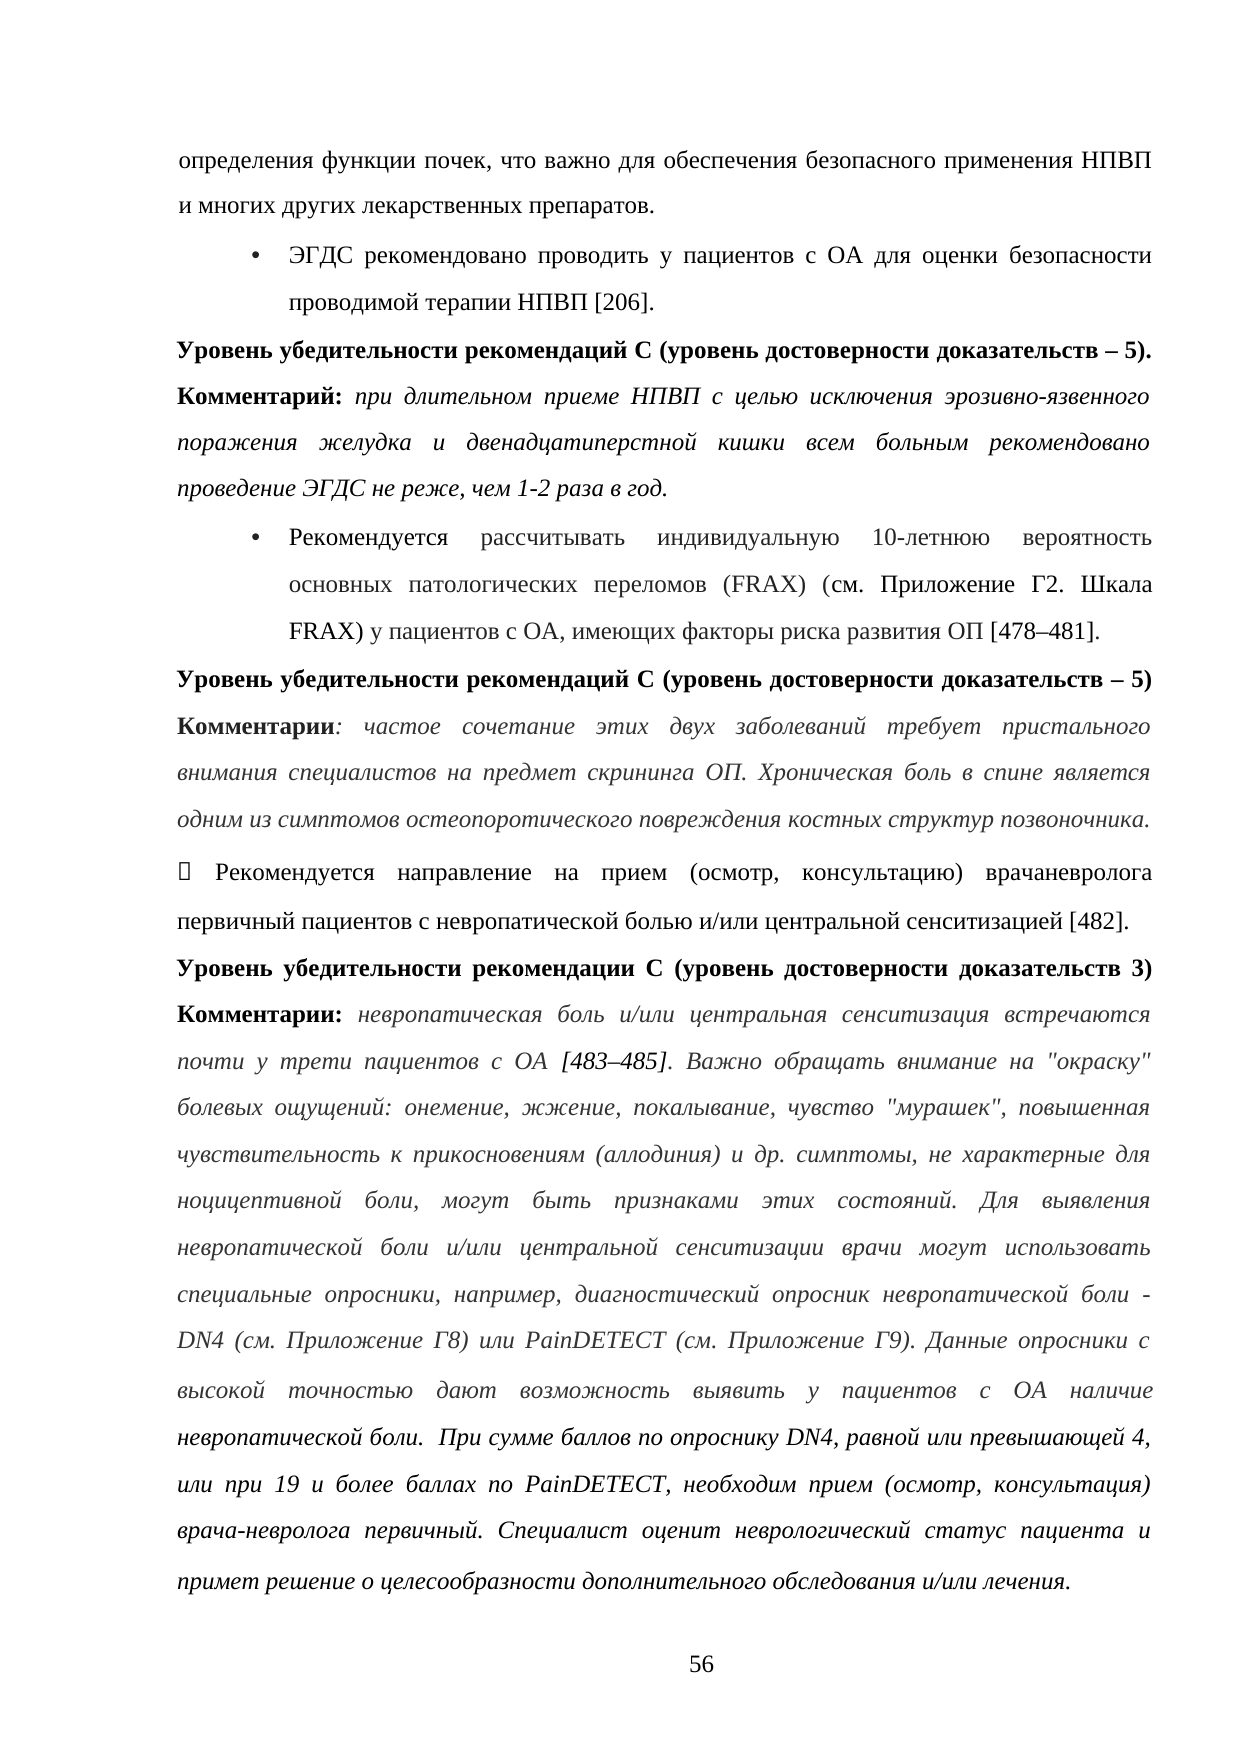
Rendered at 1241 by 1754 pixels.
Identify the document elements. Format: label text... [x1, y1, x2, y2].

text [177, 146, 1153, 219]
text Уровень убедительности рекомендации С (уровень достоверности доказательств 3) Комментарии: невропатическая боль и/или центральная сенситизация встречаются почти у трети пациентов с ОА [483–485]. Важно обращать внимание на "окраску" болевых ощущений: онемение, жжение, покалывание, чувство "мурашек", повышенная чувствительность к прикосновениям (аллодиния) и др. симптомы, не характерные для ноцицептивной боли, могут быть признаками этих состояний. Для выявления невропатической боли и/или центральной сенситизации врачи могут использовать специальные опросники, например, диагностический опросник невропатической боли - DN4 (см. Приложение Г8) или PainDETECT (см. Приложение Г9). Данные опросники с высокой точностью дают возможность выявить у пациентов с ОА наличие невропатической боли. При сумме баллов по опроснику DN4, равной или превышающей 4, или при 19 и более баллах по PainDETECT, необходим прием (осмотр, консультация) врача-невролога первичный. Специалист оценит неврологический статус пациента и примет решение о целесообразности дополнительного обследования и/или лечения. [176, 953, 1153, 1596]
text Уровень убедительности рекомендаций С (уровень достоверности доказательств – 5) Комментарии: частое сочетание этих двух заболеваний требует пристального внимания специалистов на предмет скрининга ОП. Хроническая боль в спине является одним из симптомов остеопоротического повреждения костных структур позвоночника.  Рекомендуется направление на прием (осмотр, консультацию) врачаневролога первичный пациентов с невропатической болью и/или центральной сенситизацией [482]. [176, 664, 1153, 934]
text Уровень убедительности рекомендаций С (уровень достоверности доказательств – 5). Комментарий: при длительном приеме НПВП с целью исключения эрозивно-язвенного поражения желудка и двенадцатиперстной кишки всем больным рекомендовано проведение ЭГДС не реже, чем 1-2 раза в год. [176, 335, 1153, 502]
list ЭГДС рекомендовано проводить у пациентов с ОА для оценки безопасности проводимой терапии НПВП [206]. [251, 240, 1153, 316]
list Рекомендуется рассчитывать индивидуальную 10-летнюю вероятность основных патологических переломов (FRAX) (см. Приложение Г2. Шкала FRAX) у пациентов с ОА, имеющих факторы риска развития ОП [478–481]. [251, 522, 1153, 645]
